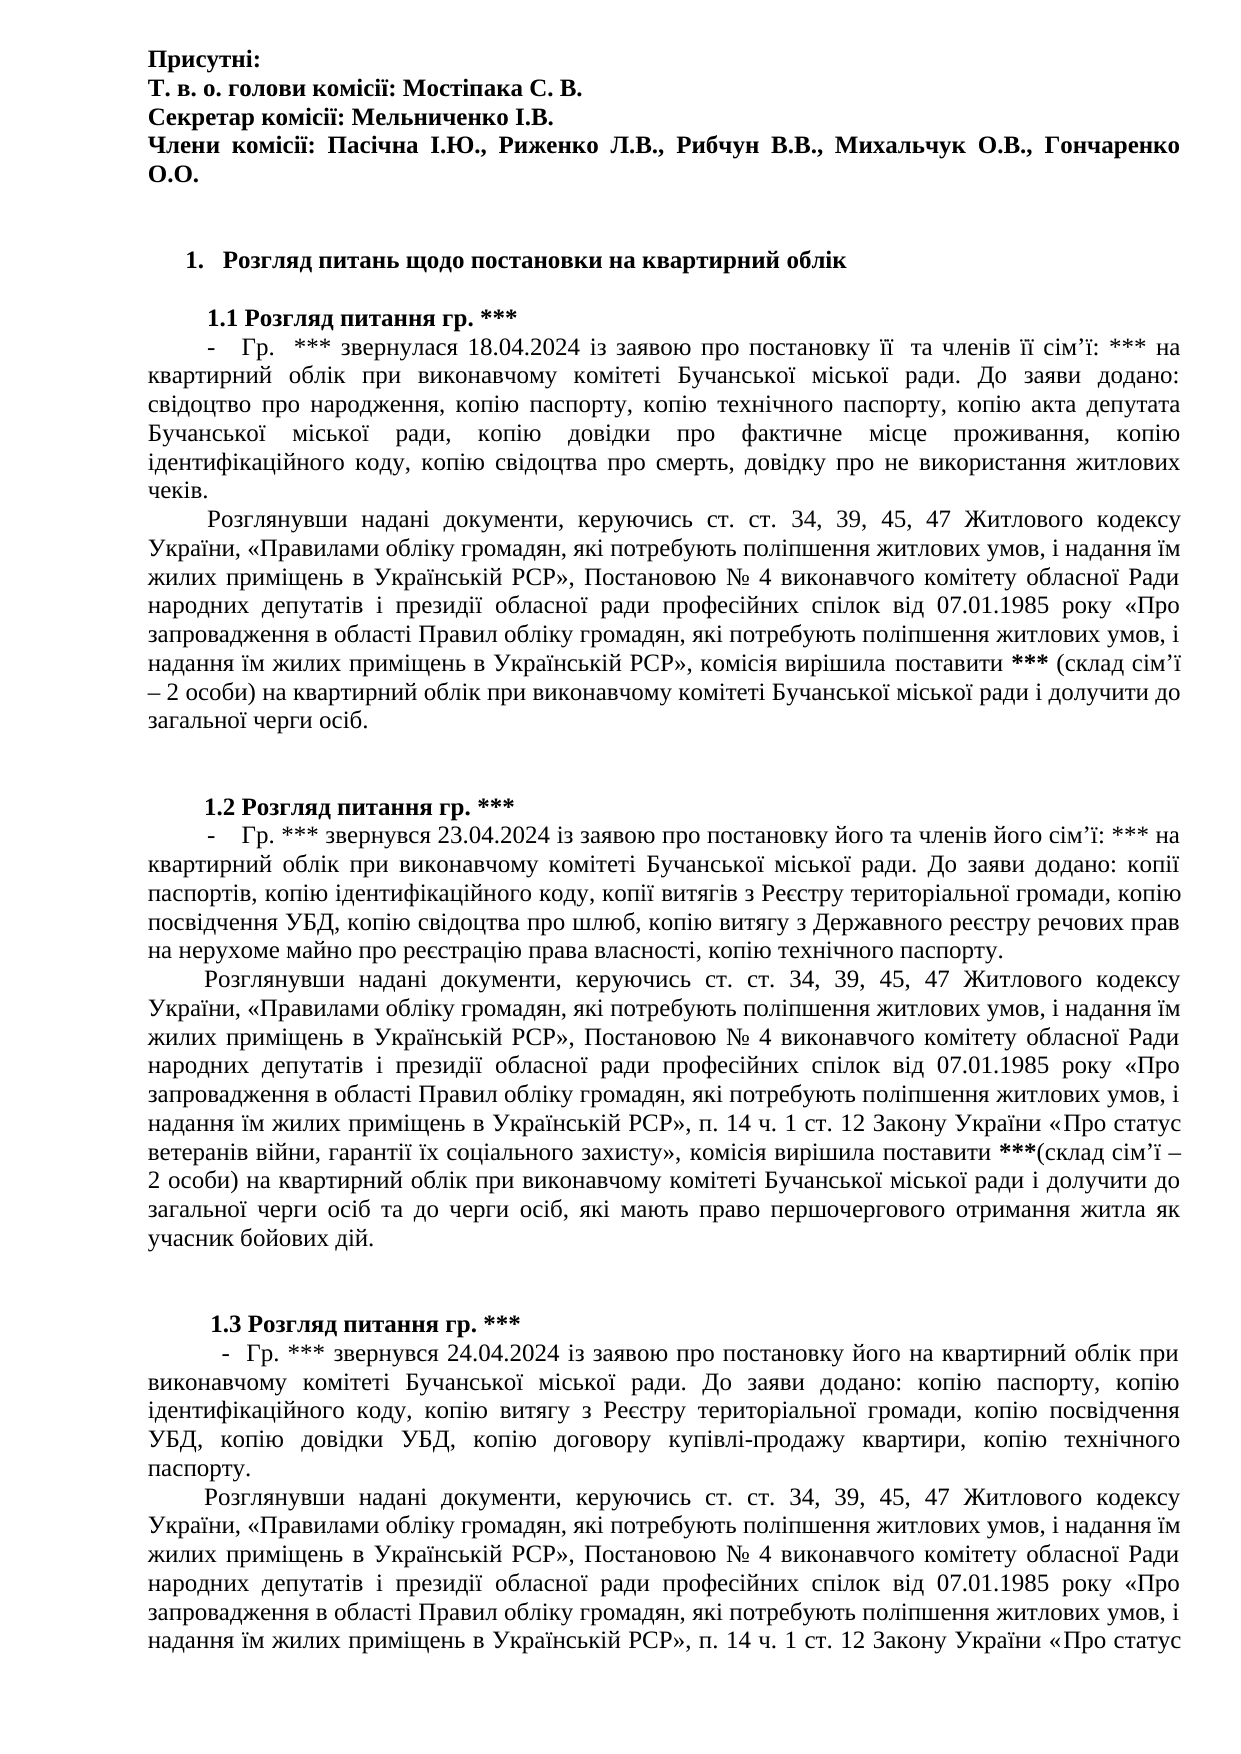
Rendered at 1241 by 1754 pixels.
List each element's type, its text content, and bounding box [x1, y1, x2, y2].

list Розгляд питань щодо постановки на квартирний облік [185, 246, 1181, 274]
text Т. в. о. голови комісії: Мостіпака С. В. [148, 73, 1181, 102]
text 1.2 Розгляд питання гр. *** [148, 792, 1181, 821]
text Секретар комісії: Мельниченко І.В. [148, 102, 1181, 131]
text Розглянувши надані документи, керуючись ст. ст. 34, 39, 45, 47 Житлового кодексу України, «Правилами обліку громадян, які потребують поліпшення житлових умов, і надання їм жилих приміщень в Українській РСР», Постановою № 4 виконавчого комітету обласної Ради народних депутатів і президії обласної ради професійних спілок від 07.01.1985 року «Про запровадження в області Правил обліку громадян, які потребують поліпшення житлових умов, і надання їм жилих приміщень в Українській РСР», комісія вирішила поставити *** (склад сім’ї – 2 особи) на квартирний облік при виконавчому комітеті Бучанської міської ради і долучити до загальної черги осіб. [148, 504, 1181, 734]
list Гр. *** звернулася 18.04.2024 із заявою про постановку її та членів її сім’ї: *** на квартирний облік при виконавчому комітеті Бучанської міської ради. До заяви додано: свідоцтво про народження, копію паспорту, копію технічного паспорту, копію акта депутата Бучанської міської ради, копію довідки про фактичне місце проживання, копію ідентифікаційного коду, копію свідоцтва про смерть, довідку про не використання житлових чеків. [148, 332, 1181, 504]
list Гр. *** звернувся 23.04.2024 із заявою про постановку його та членів його сім’ї: *** на квартирний облік при виконавчому комітеті Бучанської міської ради. До заяви додано: копії паспортів, копію ідентифікаційного коду, копії витягів з Реєстру територіальної громади, копію посвідчення УБД, копію свідоцтва про шлюб, копію витягу з Державного реєстру речових прав на нерухоме майно про реєстрацію права власності, копію технічного паспорту. [148, 821, 1181, 964]
text - Гр. *** звернувся 24.04.2024 із заявою про постановку його на квартирний облік при виконавчому комітеті Бучанської міської ради. До заяви додано: копію паспорту, копію ідентифікаційного коду, копію витягу з Реєстру територіальної громади, копію посвідчення УБД, копію довідки УБД, копію договору купівлі-продажу квартири, копію технічного паспорту. [148, 1338, 1181, 1482]
text Присутні: [148, 44, 1181, 73]
list Розгляд питання гр. *** [207, 303, 1181, 332]
text Члени комісії: Пасічна І.Ю., Риженко Л.В., Рибчун В.В., Михальчук О.В., Гончаренко О.О. [148, 131, 1181, 188]
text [89, 1482, 1181, 1654]
text 1.3 Розгляд питання гр. *** [148, 1309, 1181, 1338]
